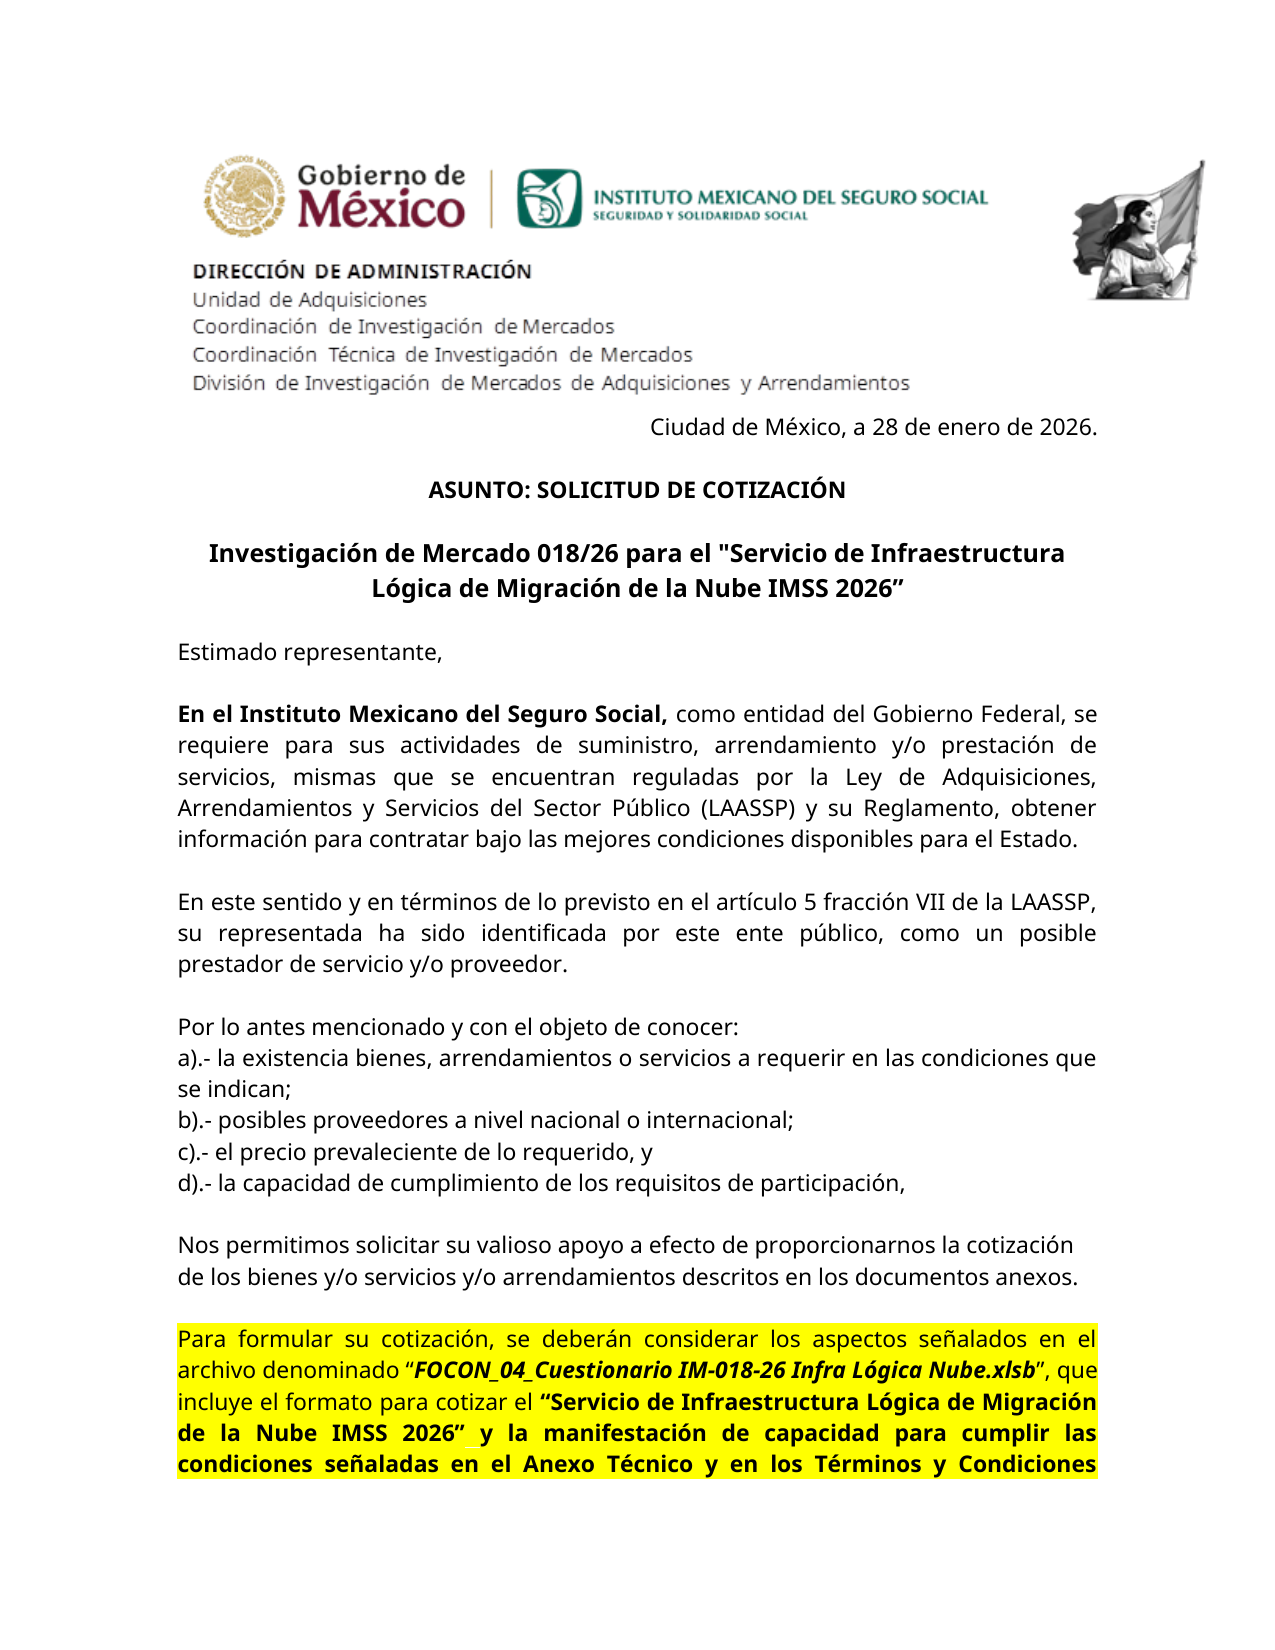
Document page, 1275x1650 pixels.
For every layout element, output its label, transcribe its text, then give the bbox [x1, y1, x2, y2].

text Estimado representante, [177, 636, 1098, 667]
text ASUNTO: SOLICITUD DE COTIZACIÓN [177, 474, 1098, 505]
text Por lo antes mencionado y con el objeto de conocer: [177, 1011, 1098, 1042]
text d).- la capacidad de cumplimiento de los requisitos de participación, [177, 1167, 1098, 1198]
text En el Instituto Mexicano del Seguro Social, como entidad del Gobierno Federal, se requiere para sus actividades de suministro, arrendamiento y/o prestación de servicios, mismas que se encuentran reguladas por la Ley de Adquisiciones, Arrendamientos y Servicios del Sector Público (LAASSP) y su Reglamento, obtener información para contratar bajo las mejores condiciones disponibles para el Estado. [177, 667, 1098, 854]
picture [177, 147, 1207, 406]
text c).- el precio prevaleciente de lo requerido, y [177, 1136, 1098, 1167]
text a).- la existencia bienes, arrendamientos o servicios a requerir en las condiciones que se indican; [177, 1042, 1098, 1104]
text b).- posibles proveedores a nivel nacional o internacional; [177, 1104, 1098, 1136]
text En este sentido y en términos de lo previsto en el artículo 5 fracción VII de la LAASSP, su representada ha sido identificada por este ente público, como un posible prestador de servicio y/o proveedor. [177, 886, 1098, 979]
text Ciudad de México, a 28 de enero de 2026. [177, 411, 1098, 442]
text Investigación de Mercado 018/26 para el "Servicio de Infraestructura Lógica de Migración de la Nube IMSS 2026” [177, 536, 1098, 604]
text Nos permitimos solicitar su valioso apoyo a efecto de proporcionarnos la cotización de los bienes y/o servicios y/o arrendamientos descritos en los documentos anexos. [177, 1229, 1098, 1292]
